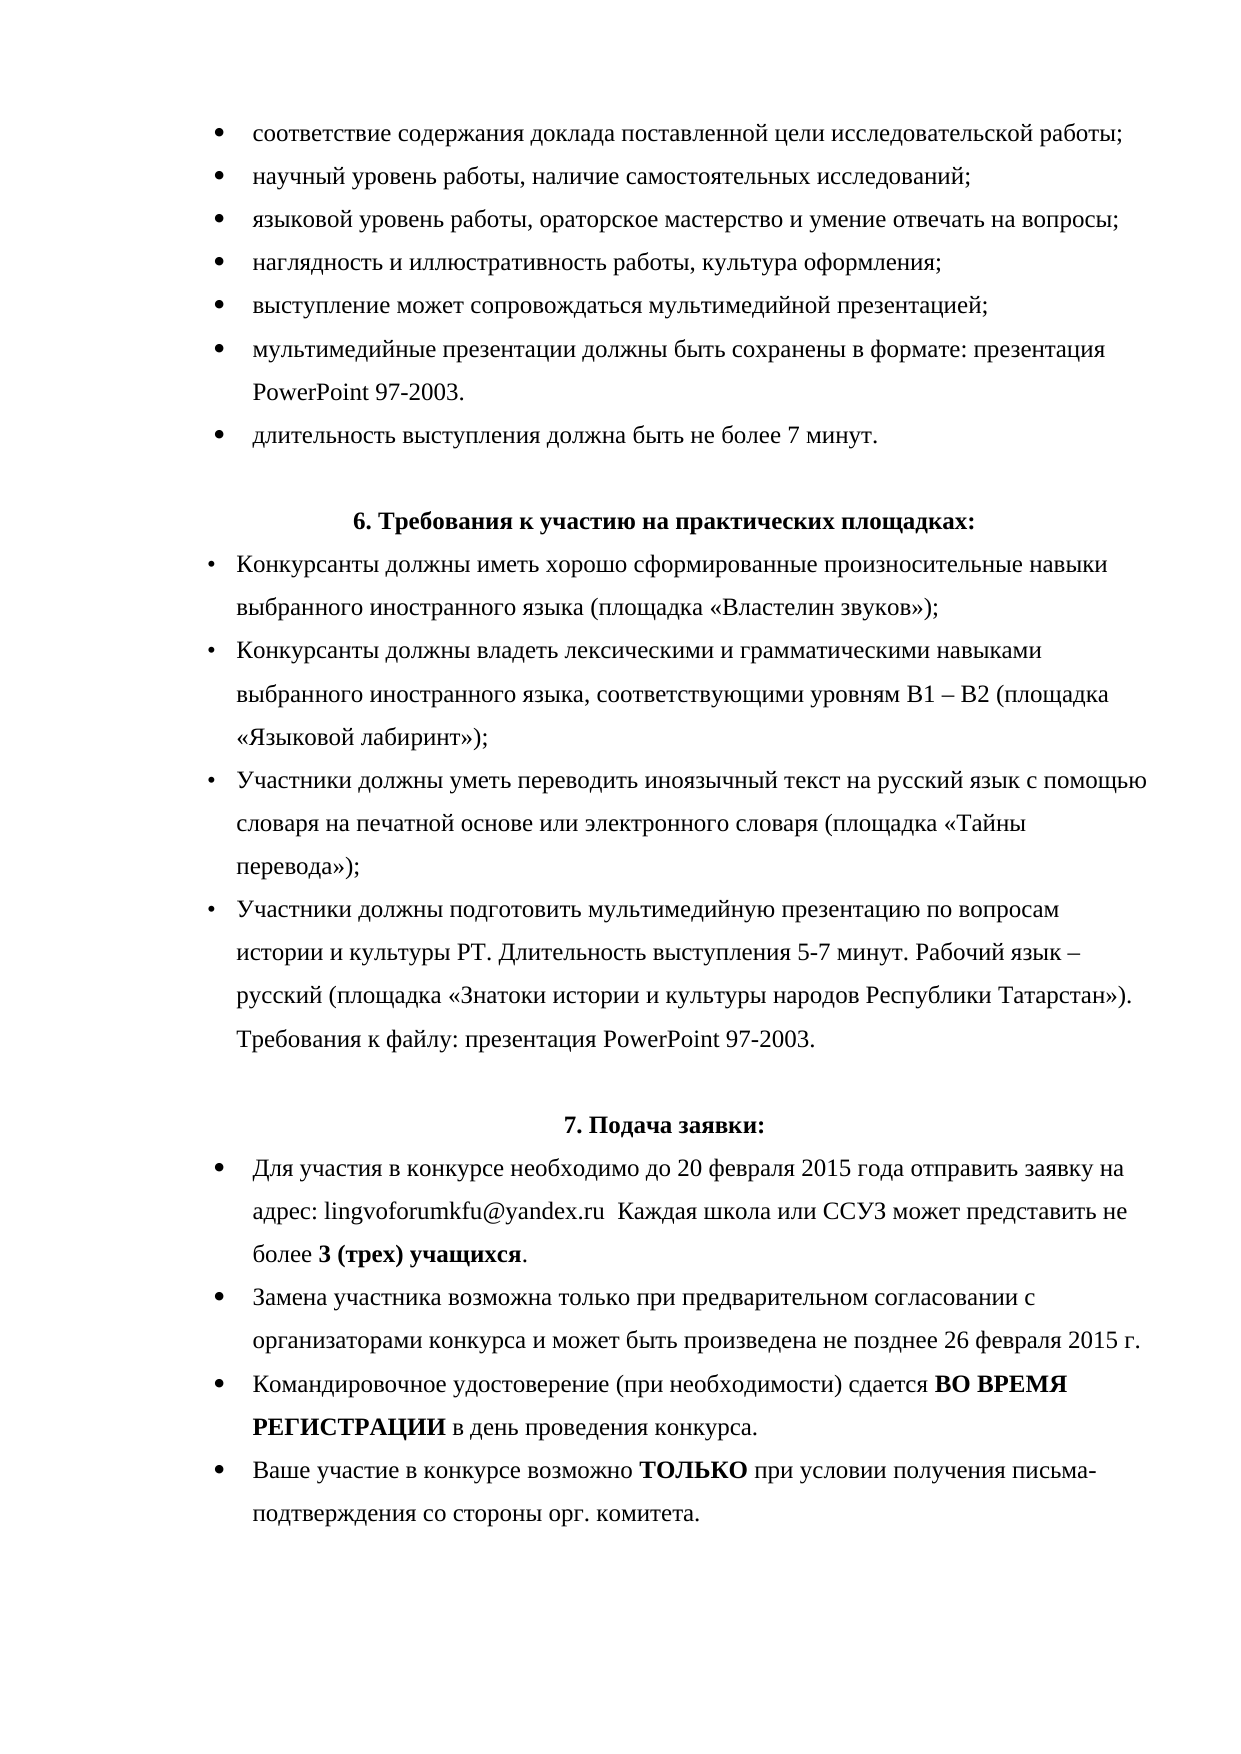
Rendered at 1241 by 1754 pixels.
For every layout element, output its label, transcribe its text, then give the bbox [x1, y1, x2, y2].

text • Конкурсанты должны иметь хорошо сформированные произносительные навыки выбранного иностранного языка (площадка «Властелин звуков»); [207, 549, 1152, 621]
text • Участники должны подготовить мультимедийную презентацию по вопросам истории и культуры РТ. Длительность выступления 5-7 минут. Рабочий язык – русский (площадка «Знатоки истории и культуры народов Республики Татарстан»). Требования к файлу: презентация PowerPoint 97-2003. [207, 894, 1152, 1052]
list научный уровень работы, наличие самостоятельных исследований; [215, 161, 1152, 190]
list Командировочное удостоверение (при необходимости) сдается ВО ВРЕМЯ РЕГИСТРАЦИИ в день проведения конкурса. [215, 1369, 1152, 1441]
list длительность выступления должна быть не более 7 минут. [215, 420, 1152, 449]
text • Конкурсанты должны владеть лексическими и грамматическими навыками выбранного иностранного языка, соответствующими уровням B1 – В2 (площадка «Языковой лабиринт»); [207, 636, 1152, 751]
list Замена участника возможна только при предварительном согласовании с организаторами конкурса и может быть произведена не позднее 26 февраля 2015 г. [215, 1282, 1152, 1354]
text 7. Подача заявки: [177, 1110, 1152, 1139]
list Ваше участие в конкурсе возможно ТОЛЬКО при условии получения письма-подтверждения со стороны орг. комитета. [215, 1455, 1152, 1527]
text • Участники должны уметь переводить иноязычный текст на русский язык с помощью словаря на печатной основе или электронного словаря (площадка «Тайны перевода»); [207, 765, 1152, 880]
list выступление может сопровождаться мультимедийной презентацией; [215, 291, 1152, 319]
list языковой уровень работы, ораторское мастерство и умение отвечать на вопросы; [215, 204, 1152, 233]
text 6. Требования к участию на практических площадках: [177, 506, 1152, 535]
list соответствие содержания доклада поставленной цели исследовательской работы; [215, 118, 1152, 147]
list наглядность и иллюстративность работы, культура оформления; [215, 247, 1152, 276]
list мультимедийные презентации должны быть сохранены в формате: презентация PowerPoint 97-2003. [215, 334, 1152, 406]
list Для участия в конкурсе необходимо до 20 февраля 2015 года отправить заявку на адрес: lingvoforumkfu@yandex.ru Каждая школа или ССУЗ может представить не более 3 (трех) учащихся. [215, 1153, 1152, 1268]
